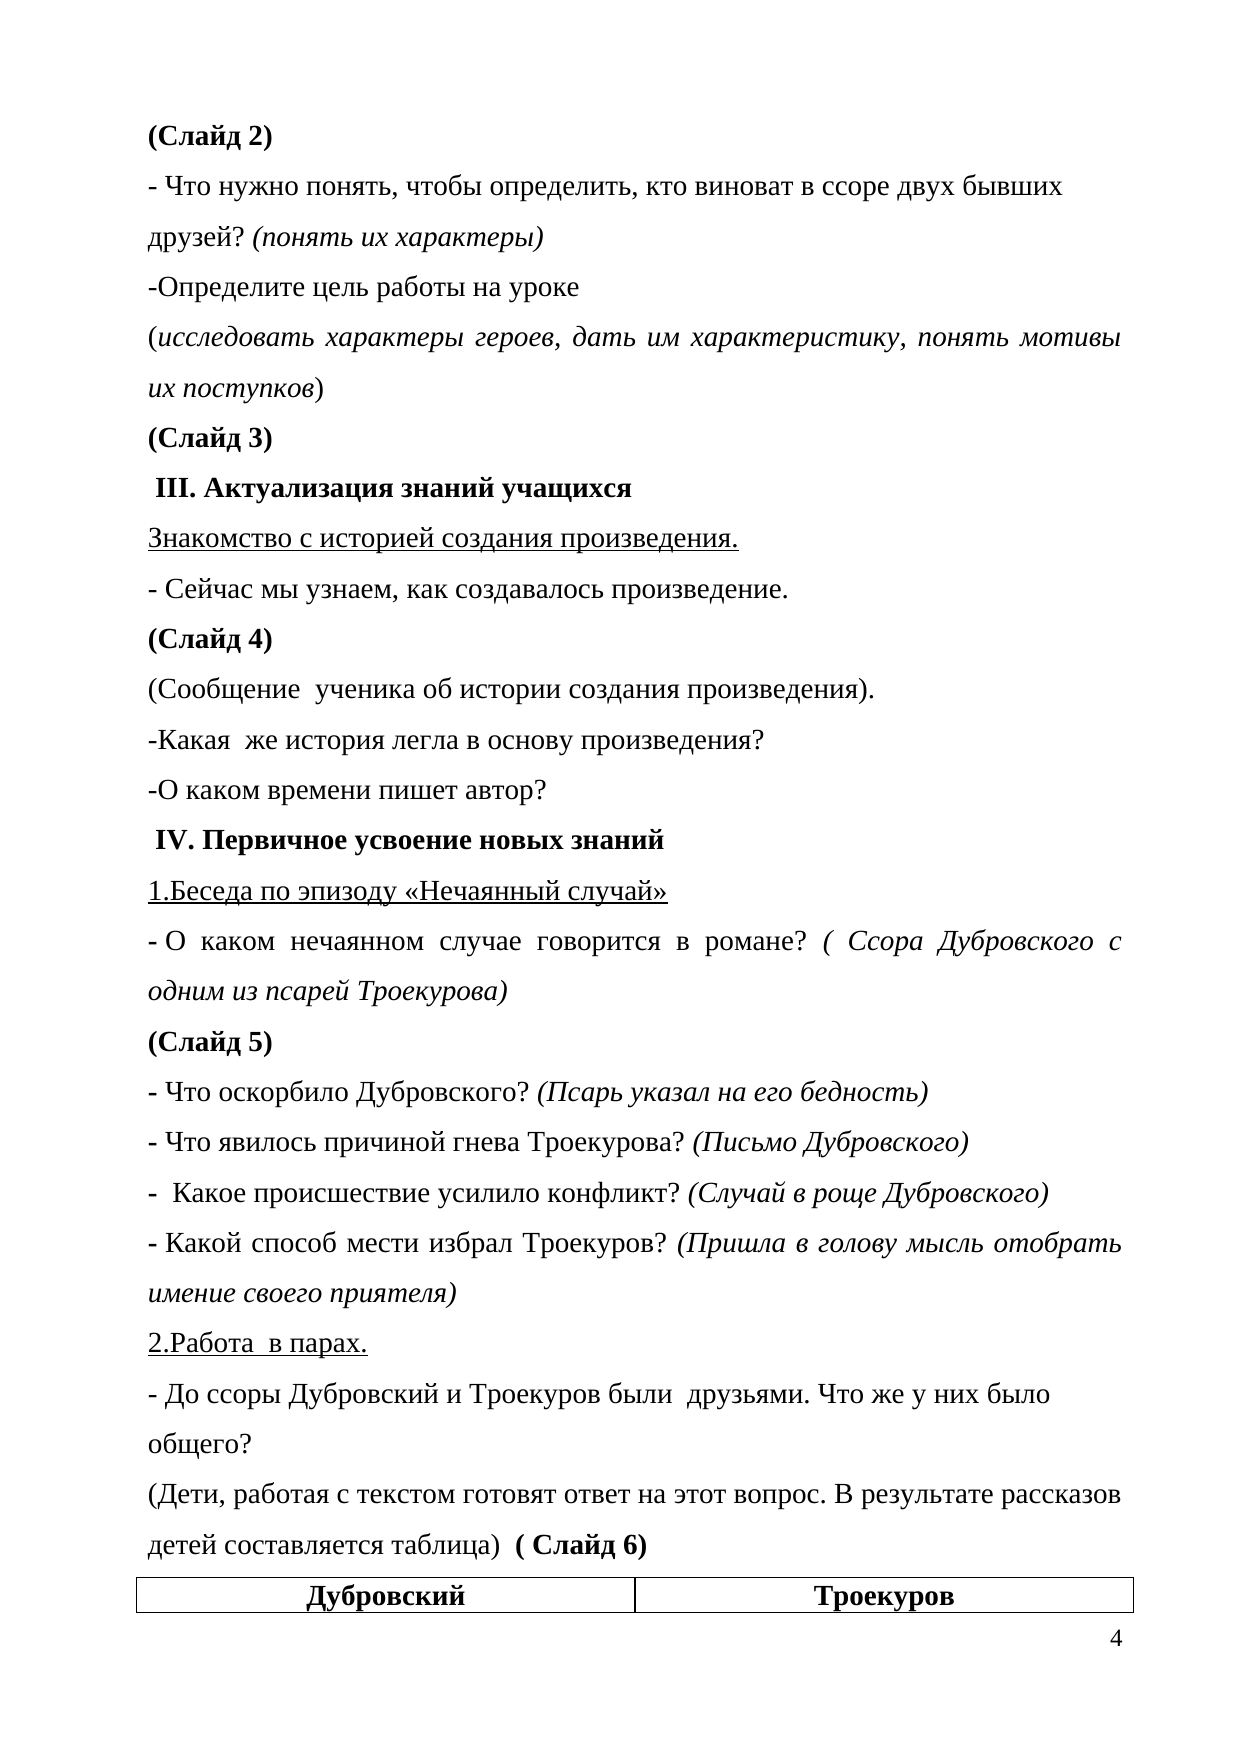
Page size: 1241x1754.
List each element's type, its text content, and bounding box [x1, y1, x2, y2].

text (Дети, работая с текстом готовят ответ на этот вопрос. В результате рассказов детей составляется таблица) ( Слайд 6) [148, 1477, 1122, 1560]
text - О каком нечаянном случае говорится в романе? ( Ссора Дубровского с одним из псарей Троекурова) [148, 923, 1122, 1007]
text 2.Работа в парах. [148, 1326, 1122, 1359]
text -Определите цель работы на уроке [148, 269, 1122, 303]
text (Слайд 3) [148, 420, 1122, 453]
text -Какая же история легла в основу произведения? [148, 722, 1122, 755]
text 1.Беседа по эпизоду «Нечаянный случай» [148, 873, 1122, 906]
text - Сейчас мы узнаем, как создавалось произведение. [148, 571, 1122, 604]
table_header Троекуров [636, 1578, 1133, 1612]
text (Слайд 4) [148, 621, 1122, 655]
text - Что оскорбило Дубровского? (Псарь указал на его бедность) [148, 1074, 1122, 1108]
text -О каком времени пишет автор? [148, 772, 1122, 806]
text III. Актуализация знаний учащихся [148, 470, 1122, 504]
text (исследовать характеры героев, дать им характеристику, понять мотивы их поступков) [148, 319, 1122, 403]
text (Слайд 5) [148, 1024, 1122, 1057]
text - До ссоры Дубровский и Троекуров были друзьями. Что же у них было общего? [148, 1376, 1122, 1460]
text IV. Первичное усвоение новых знаний [148, 822, 1122, 856]
text - Какое происшествие усилило конфликт? (Случай в роще Дубровского) [148, 1175, 1122, 1208]
text Знакомство с историей создания произведения. [148, 521, 1122, 554]
text (Сообщение ученика об истории создания произведения). [148, 672, 1122, 705]
table_header Дубровский [137, 1578, 634, 1612]
text - Что нужно понять, чтобы определить, кто виноват в ссоре двух бывших друзей? (понять их характеры) [148, 168, 1122, 252]
text (Слайд 2) [148, 118, 1122, 152]
text - Что явилось причиной гнева Троекурова? (Письмо Дубровского) [148, 1124, 1122, 1158]
text - Какой способ мести избрал Троекуров? (Пришла в голову мысль отобрать имение своего приятеля) [148, 1225, 1122, 1309]
